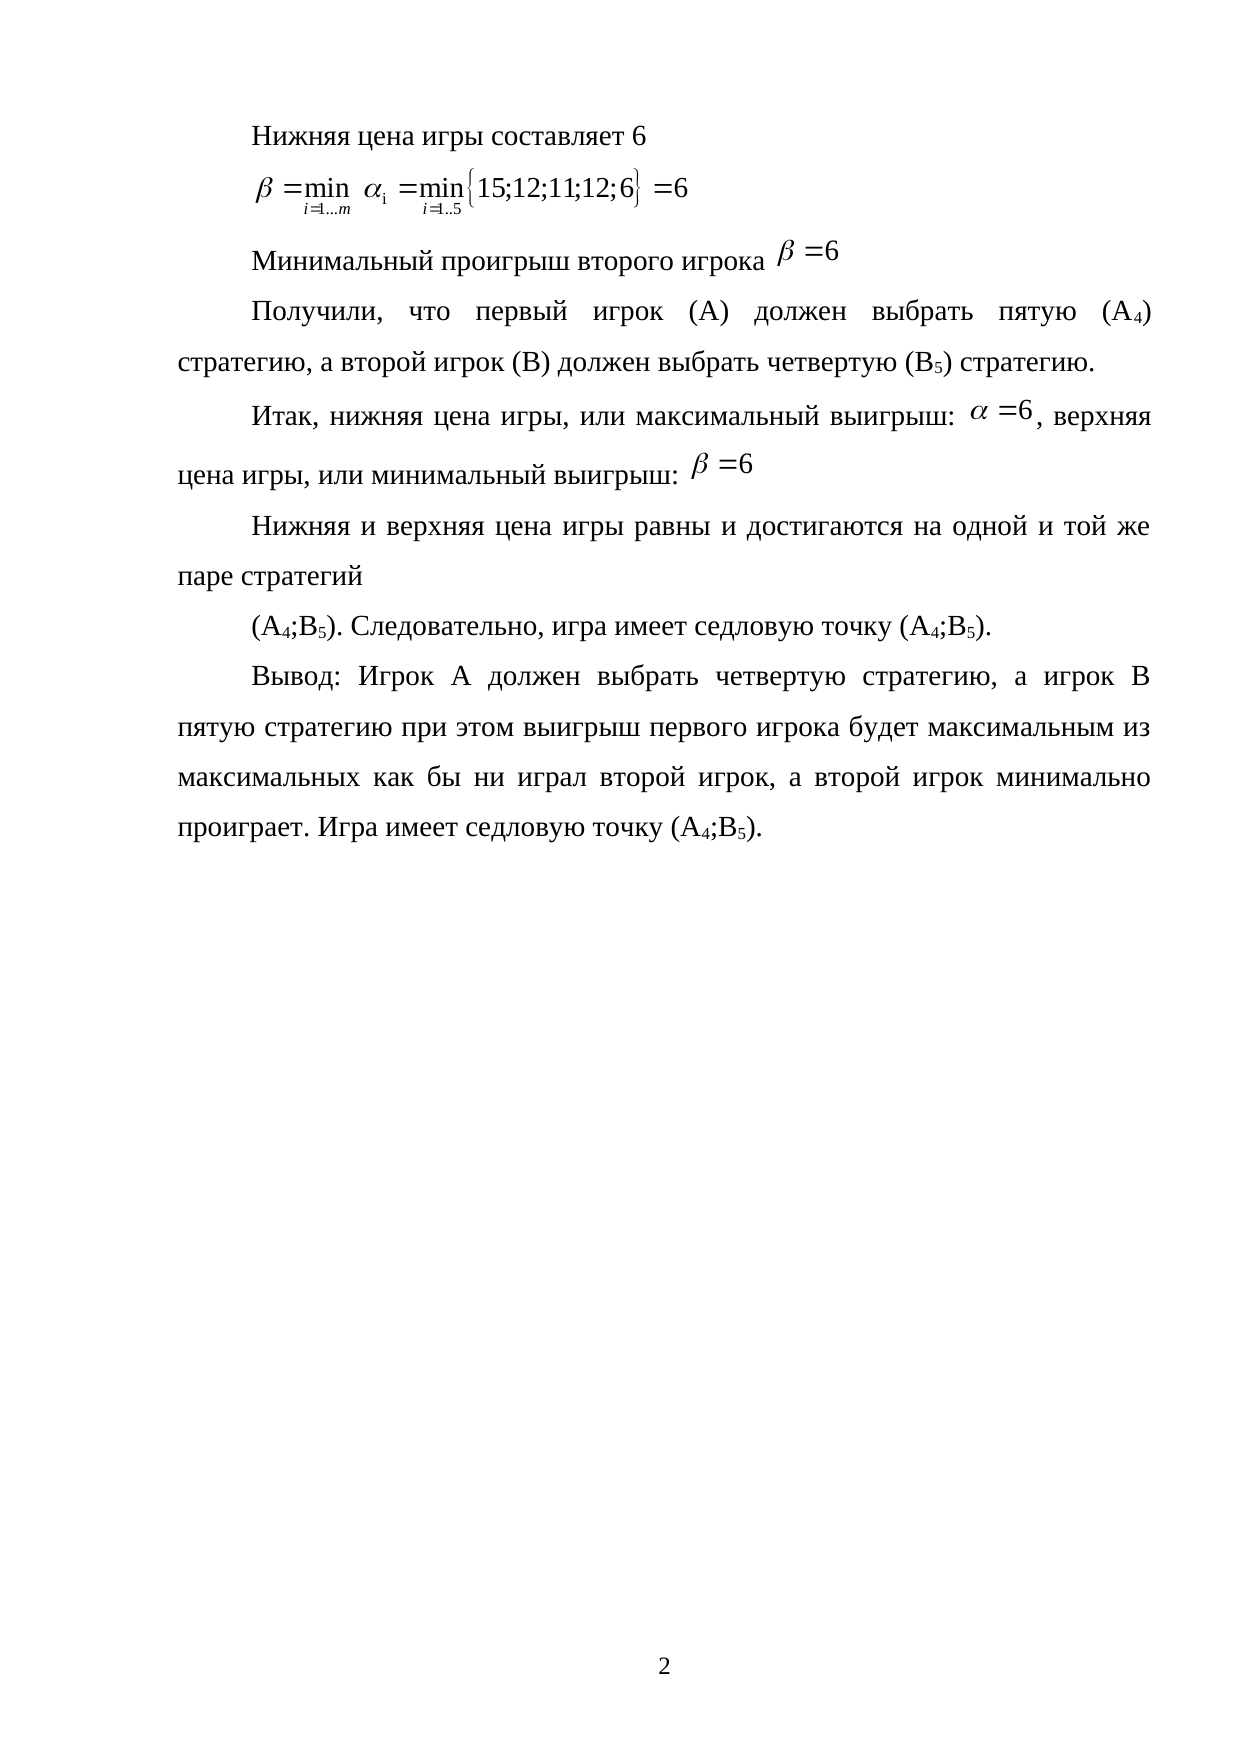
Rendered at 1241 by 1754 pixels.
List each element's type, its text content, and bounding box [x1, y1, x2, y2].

text (А4;В5). Следовательно, игра имеет седловую точку (А4;В5). [177, 608, 1152, 642]
text Получили, что первый игрок (А) должен выбрать пятую (А4) стратегию, а второй игрок (В) должен выбрать четвертую (В5) стратегию. [177, 293, 1152, 377]
text Минимальный проигрыш второго игрока [177, 234, 1152, 277]
text Нижняя цена игры составляет 6 [177, 118, 1152, 152]
text Нижняя и верхняя цена игры равны и достигаются на одной и той же паре стратегий [177, 508, 1152, 591]
text Вывод: Игрок А должен выбрать четвертую стратегию, а игрок В пятую стратегию при этом выигрыш первого игрока будет максимальным из максимальных как бы ни играл второй игрок, а второй игрок минимально проиграет. Игра имеет седловую точку (А4;В5). [177, 658, 1152, 843]
text Итак, нижняя цена игры, или максимальный выигрыш: , верхняя цена игры, или минимальный выигрыш: [177, 394, 1152, 491]
